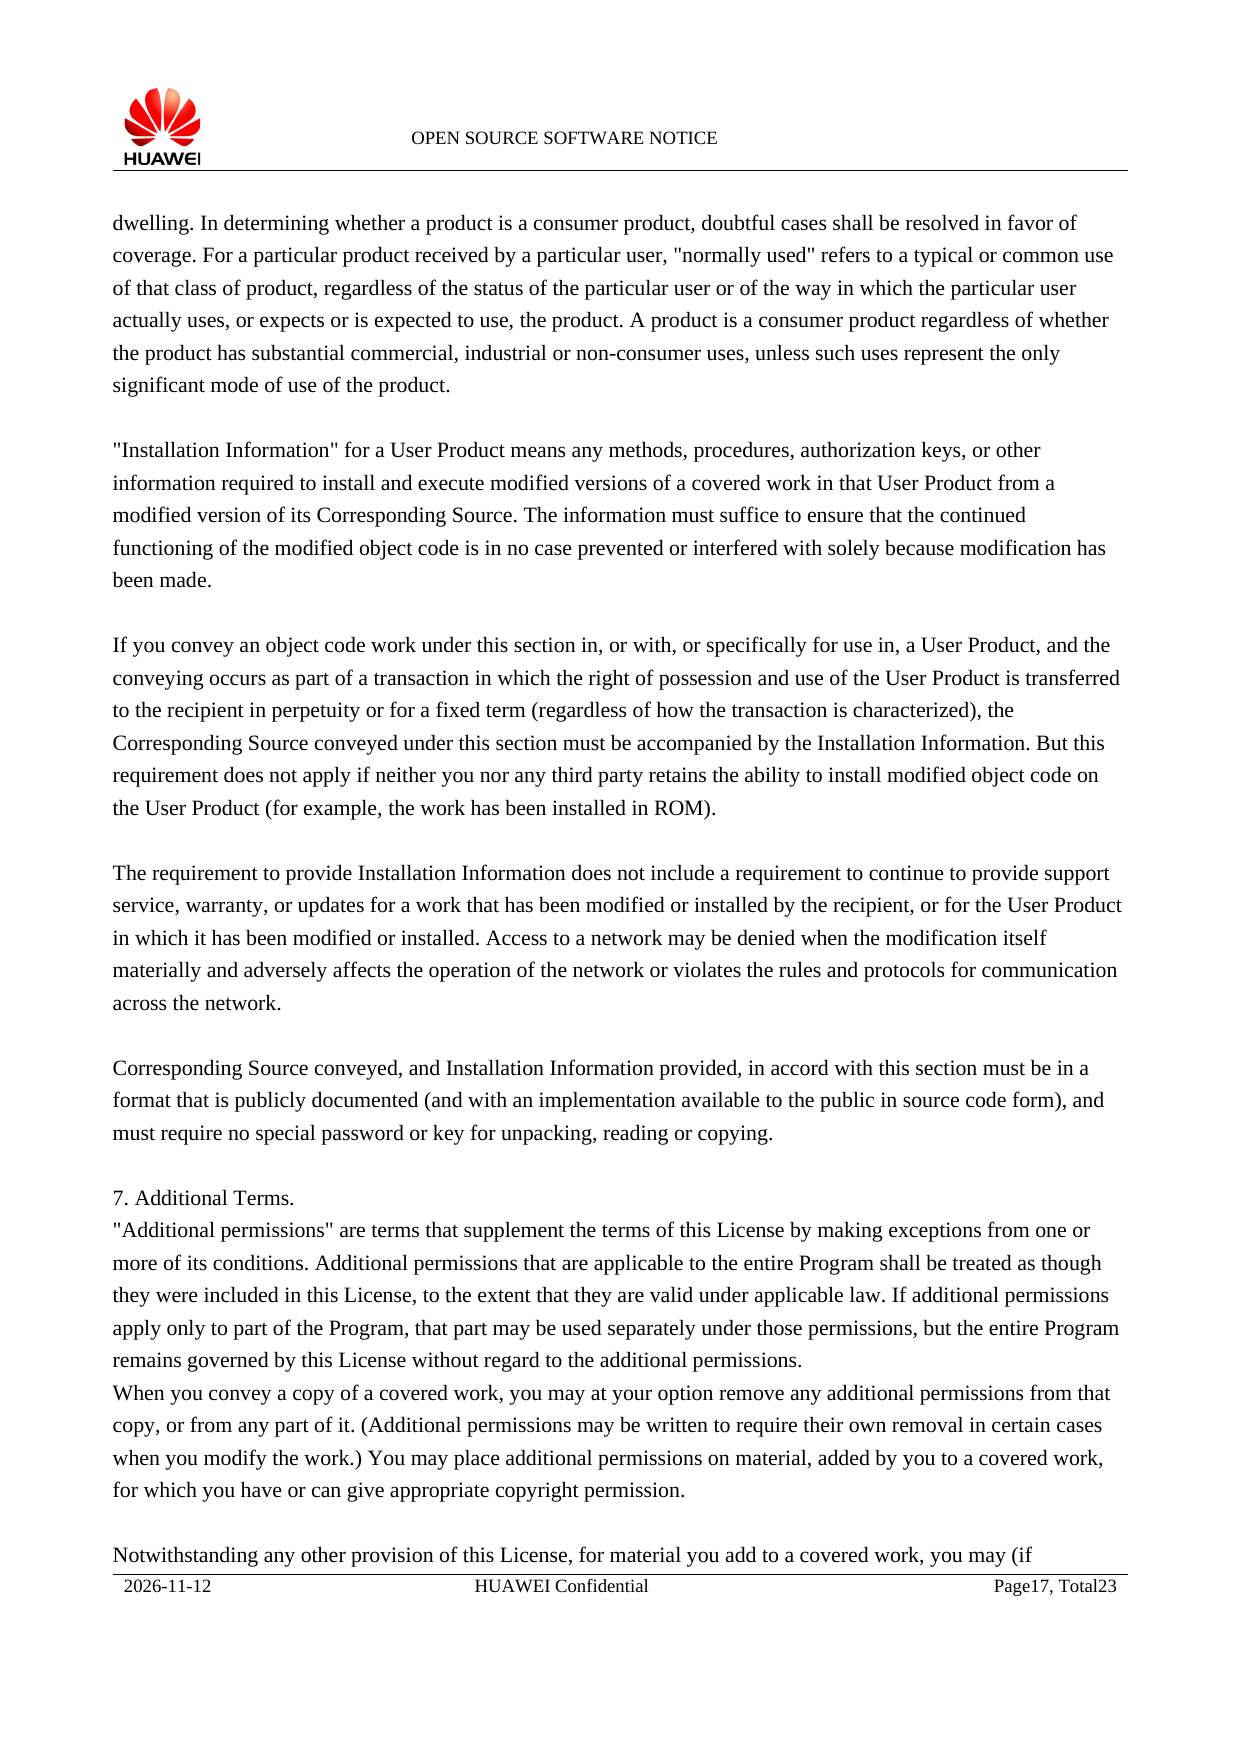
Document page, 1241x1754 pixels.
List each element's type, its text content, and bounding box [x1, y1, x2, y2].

picture [124, 88, 201, 165]
